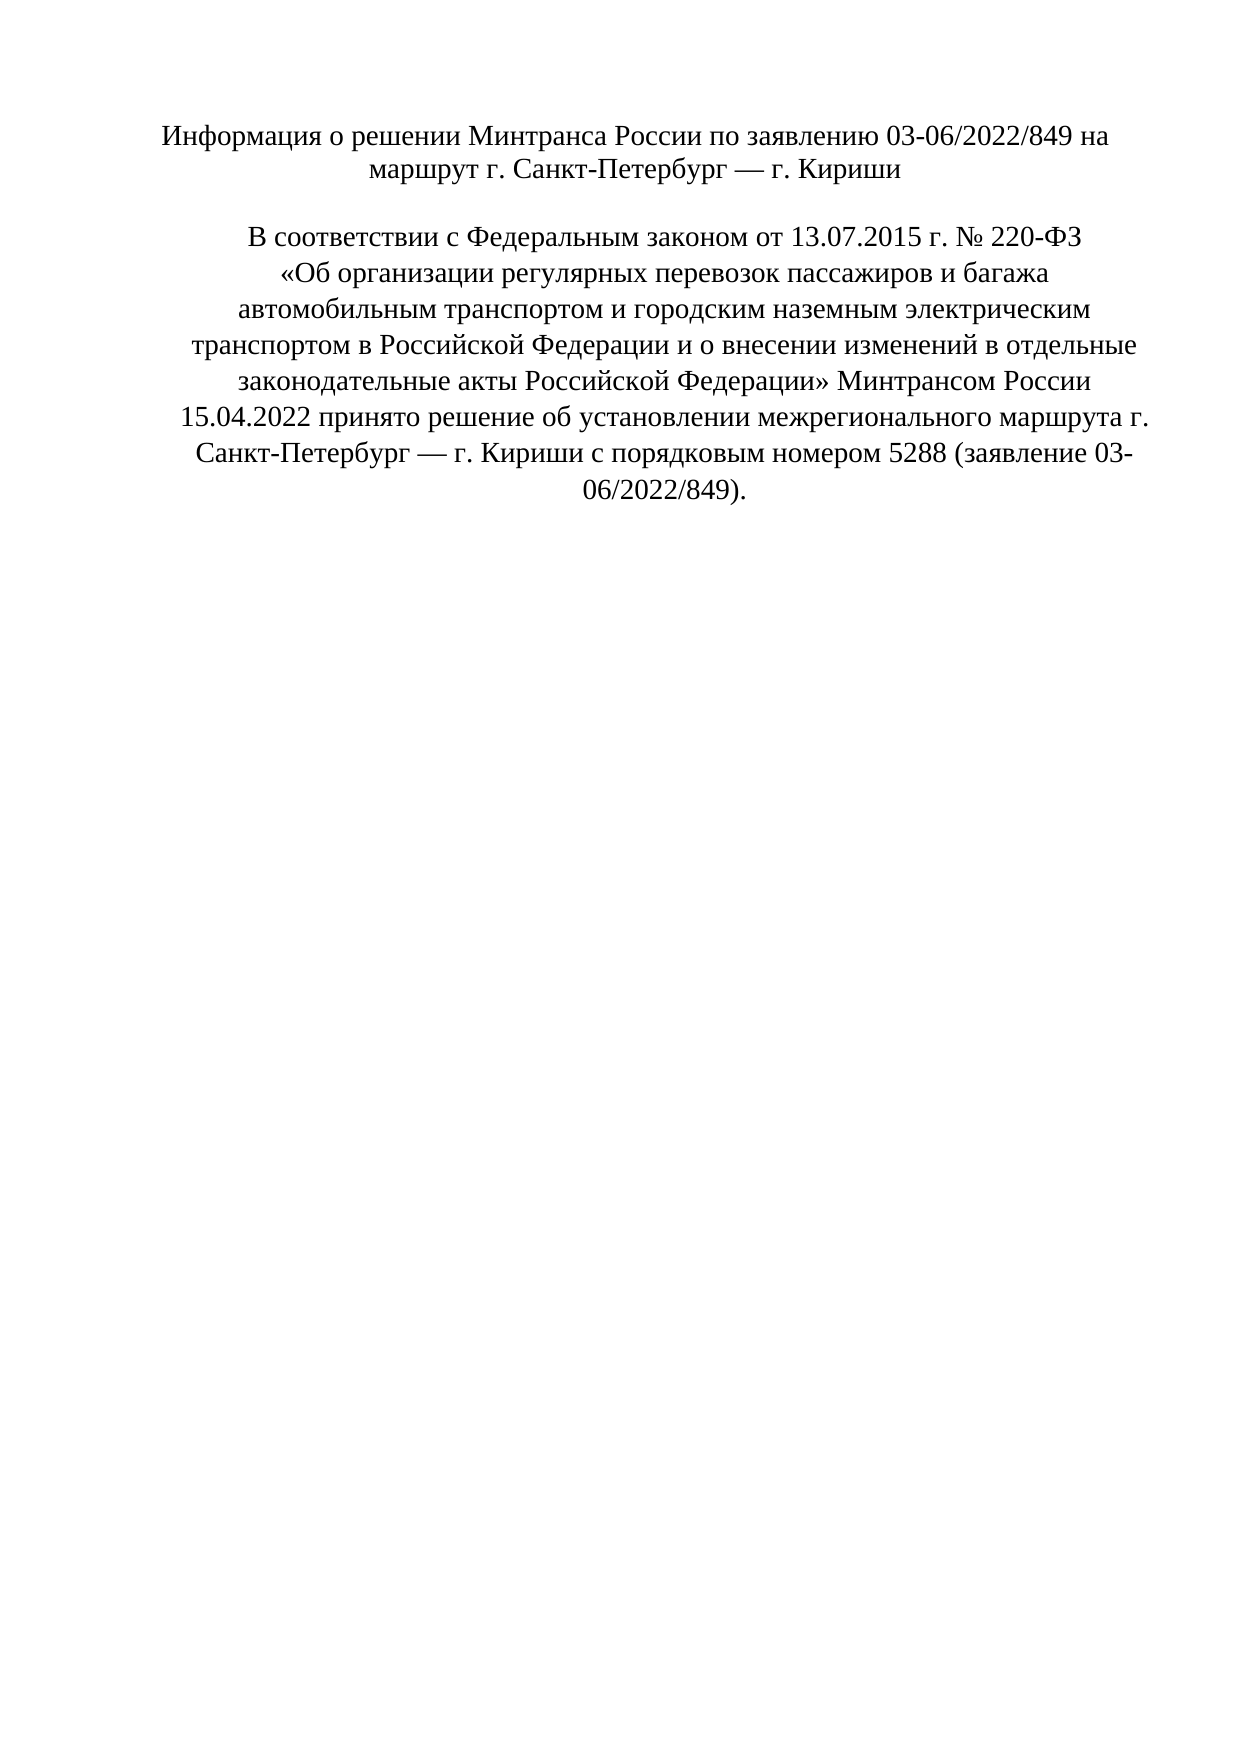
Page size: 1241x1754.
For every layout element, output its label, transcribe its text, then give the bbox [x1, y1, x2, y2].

text Информация о решении Минтранса России по заявлению 03-06/2022/849 на маршрут г. Санкт-Петербург — г. Кириши [118, 118, 1152, 185]
text В соответствии с Федеральным законом от 13.07.2015 г. № 220-ФЗ «Об организации регулярных перевозок пассажиров и багажа автомобильным транспортом и городским наземным электрическим транспортом в Российской Федерации и о внесении изменений в отдельные законодательные акты Российской Федерации» Минтрансом России 15.04.2022 принято решение об установлении межрегионального маршрута г. Санкт-Петербург — г. Кириши с порядковым номером 5288 (заявление 03-06/2022/849). [177, 219, 1152, 505]
